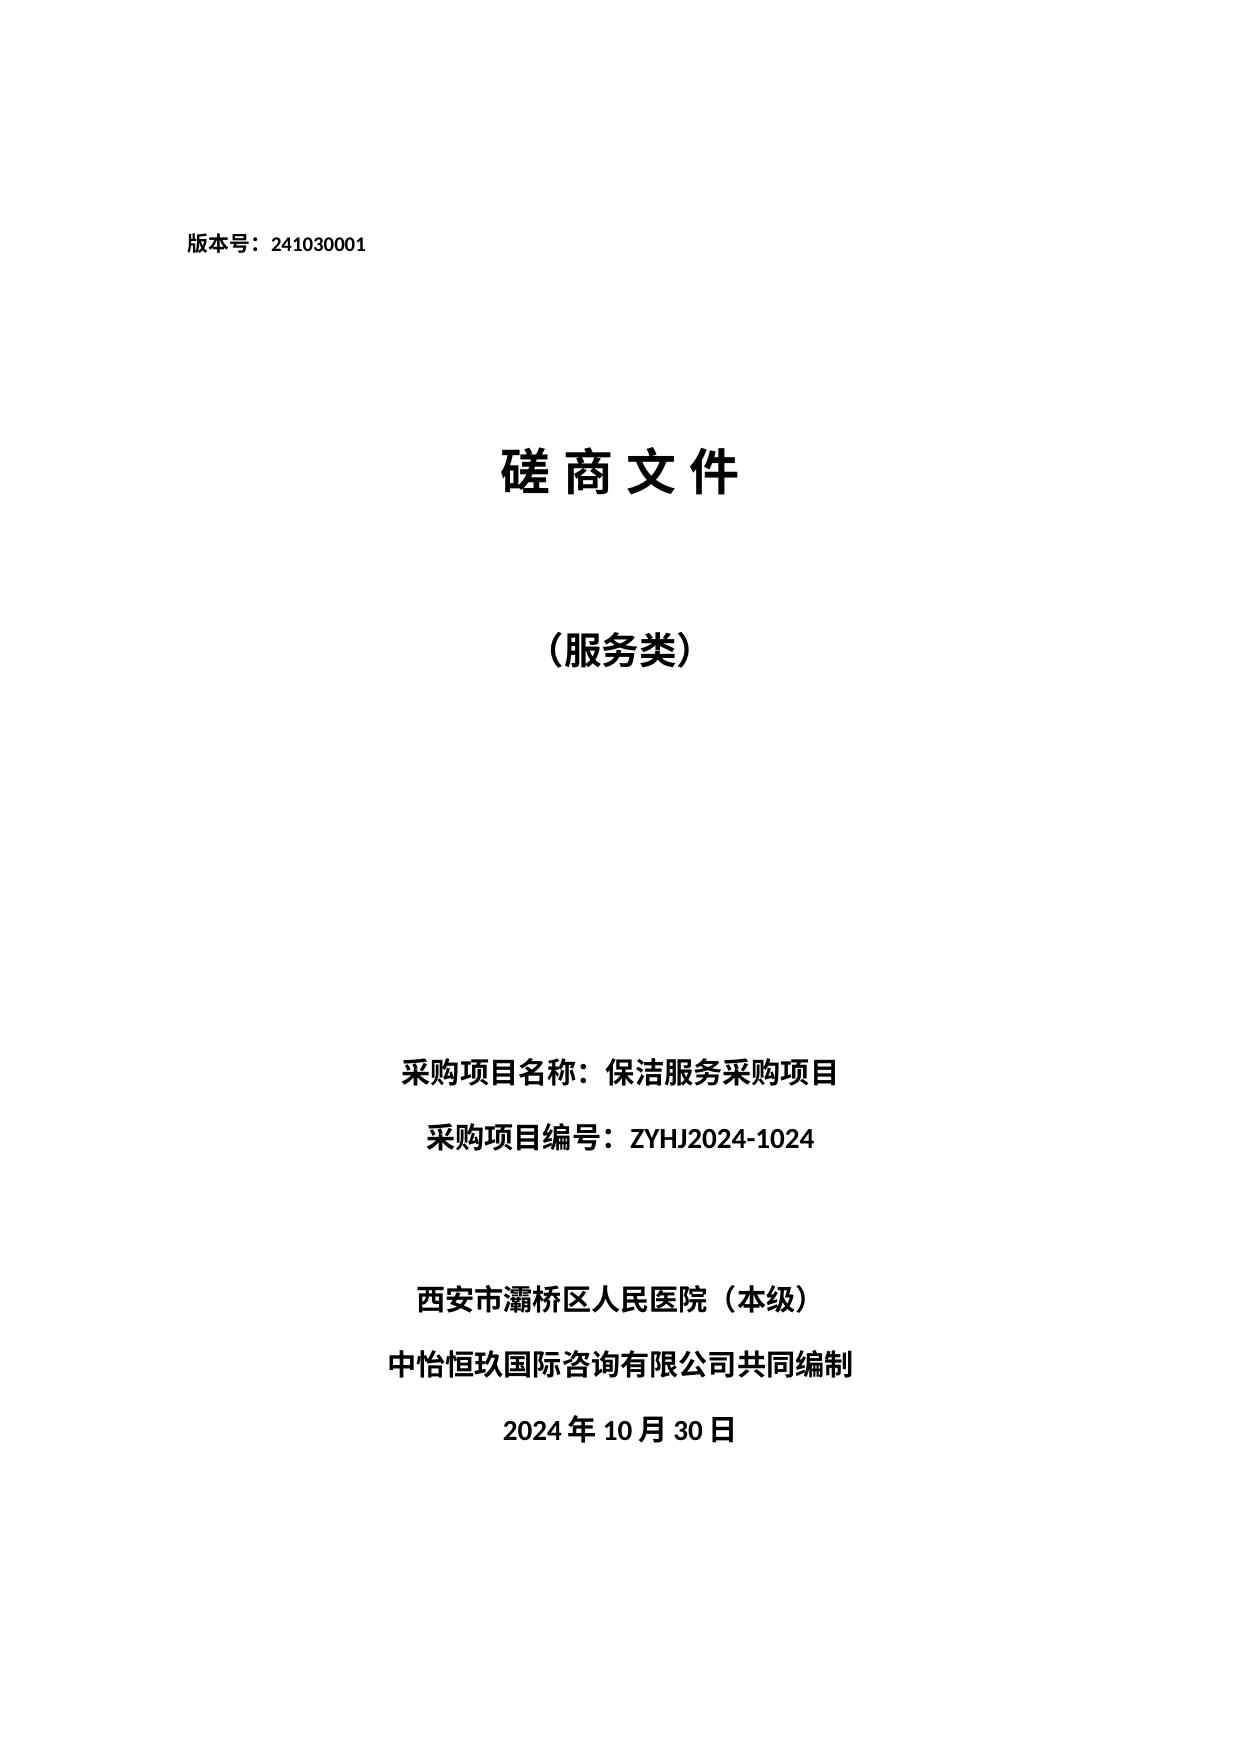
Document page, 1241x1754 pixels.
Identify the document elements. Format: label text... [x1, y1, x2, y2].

text 西安市灞桥区人民医院（本级） [187, 1267, 1053, 1332]
text 版本号：241030001 [187, 227, 1053, 422]
text （服务类） [187, 617, 1053, 1039]
text 采购项目编号：ZYHJ2024-1024 [187, 1104, 1053, 1267]
text 2024年10月30日 [187, 1397, 1053, 1462]
text 采购项目名称：保洁服务采购项目 [187, 1039, 1053, 1104]
text 磋 商 文 件 [187, 422, 1053, 617]
text 中怡恒玖国际咨询有限公司共同编制 [187, 1332, 1053, 1397]
